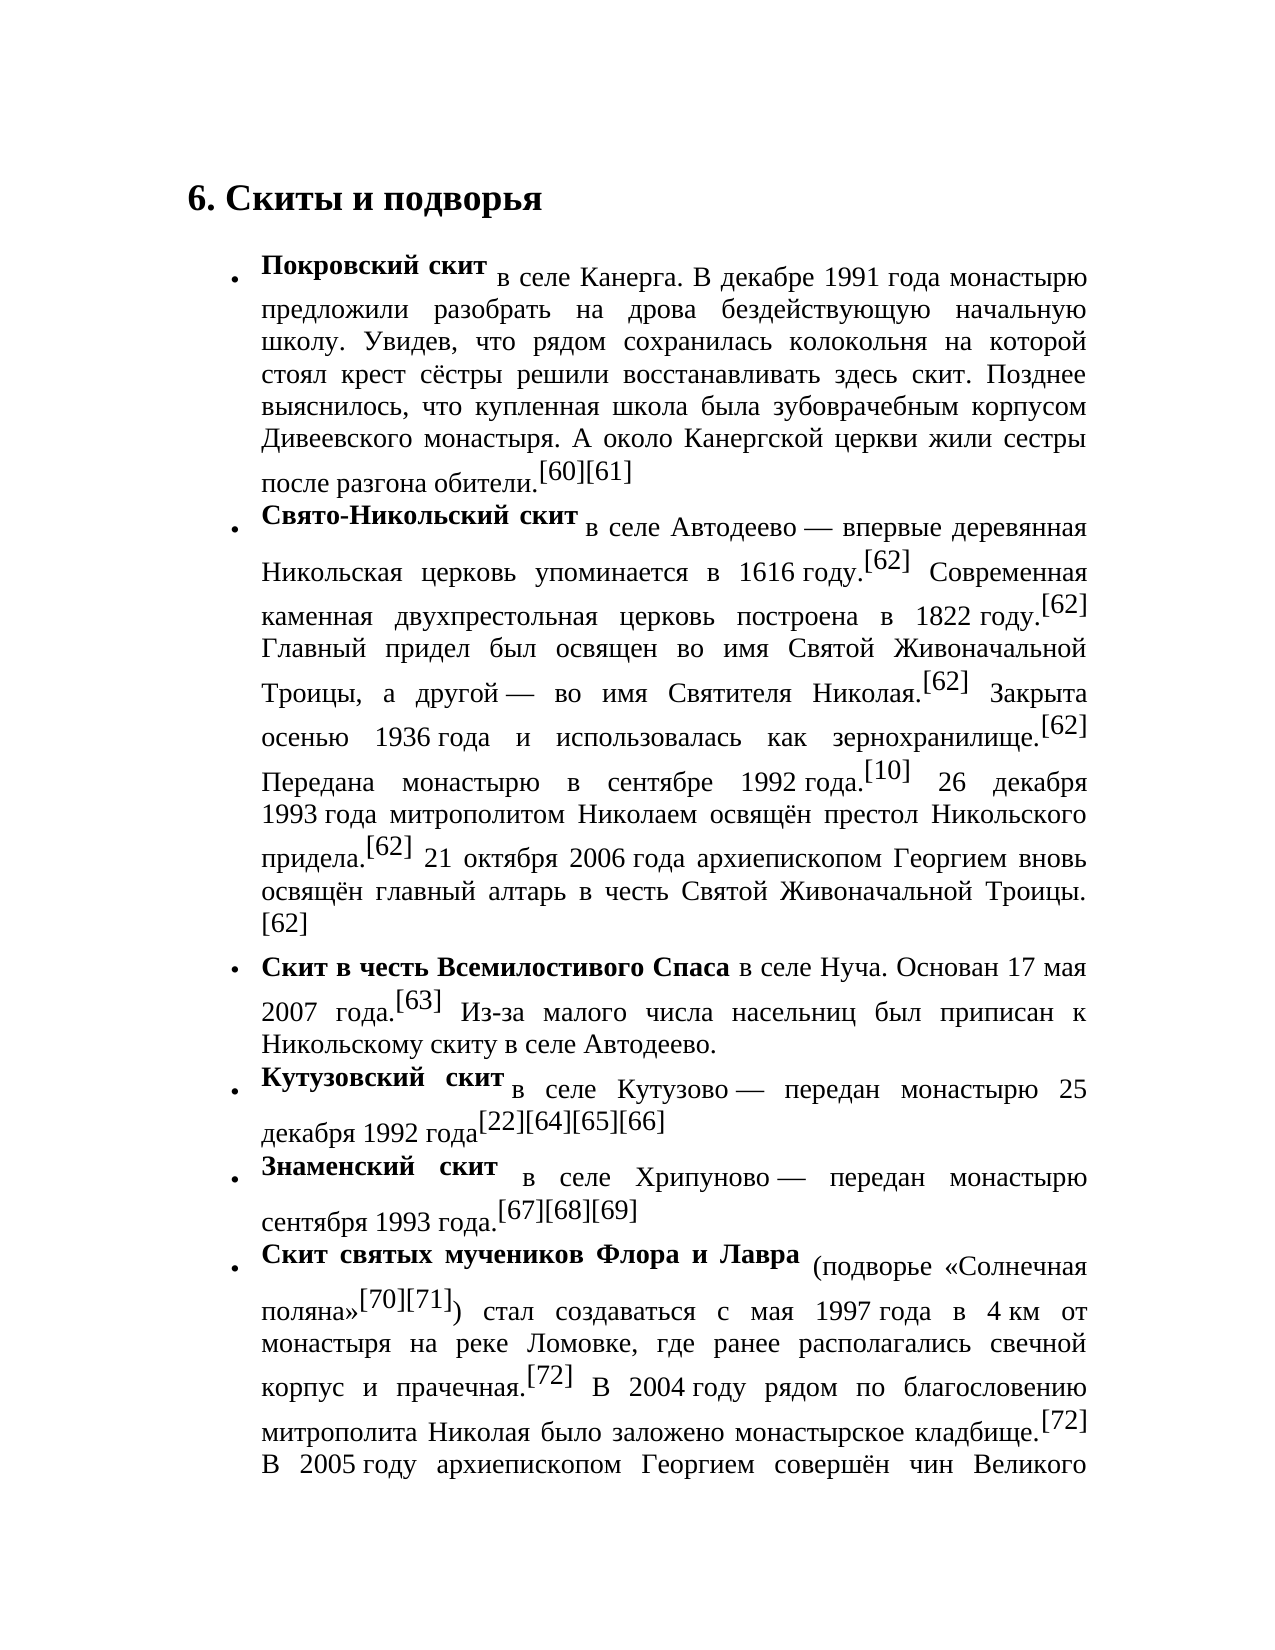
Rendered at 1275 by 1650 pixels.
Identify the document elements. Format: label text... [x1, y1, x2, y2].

list Знаменский скит в селе Хрипуново — передан монастырю сентября 1993 года.[67][68][69] [232, 1148, 1087, 1237]
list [232, 1237, 1087, 1479]
list Свято-Никольский скит в селе Автодеево — впервые деревянная Никольская церковь упоминается в 1616 году.[62] Современная каменная двухпрестольная церковь построена в 1822 году.[62] Главный придел был освящен во имя Святой Живоначальной Троицы, а другой — во имя Святителя Николая.[62] Закрыта осенью 1936 года и использовалась как зернохранилище.[62] Передана монастырю в сентябре 1992 года.[10] 26 декабря 1993 года митрополитом Николаем освящён престол Никольского придела.[62] 21 октября 2006 года архиепископом Георгием вновь освящён главный алтарь в честь Святой Живоначальной Троицы.[62] [232, 498, 1087, 951]
list Кутузовский скит в селе Кутузово — передан монастырю 25 декабря 1992 года[22][64][65][66] [232, 1060, 1087, 1148]
list 6. Скиты и подворья [187, 175, 1087, 218]
list Покровский скит в селе Канерга. В декабре 1991 года монастырю предложили разобрать на дрова бездействующую начальную школу. Увидев, что рядом сохранилась колокольня на которой стоял крест сёстры решили восстанавливать здесь скит. Позднее выяснилось, что купленная школа была зубоврачебным корпусом Дивеевского монастыря. А около Канергской церкви жили сестры после разгона обители.[60][61] [232, 248, 1087, 498]
list Скит в честь Всемилостивого Спаса в селе Нуча. Основан 17 мая 2007 года.[63] Из-за малого числа насельниц был приписан к Никольскому скиту в селе Автодеево. [232, 951, 1087, 1060]
